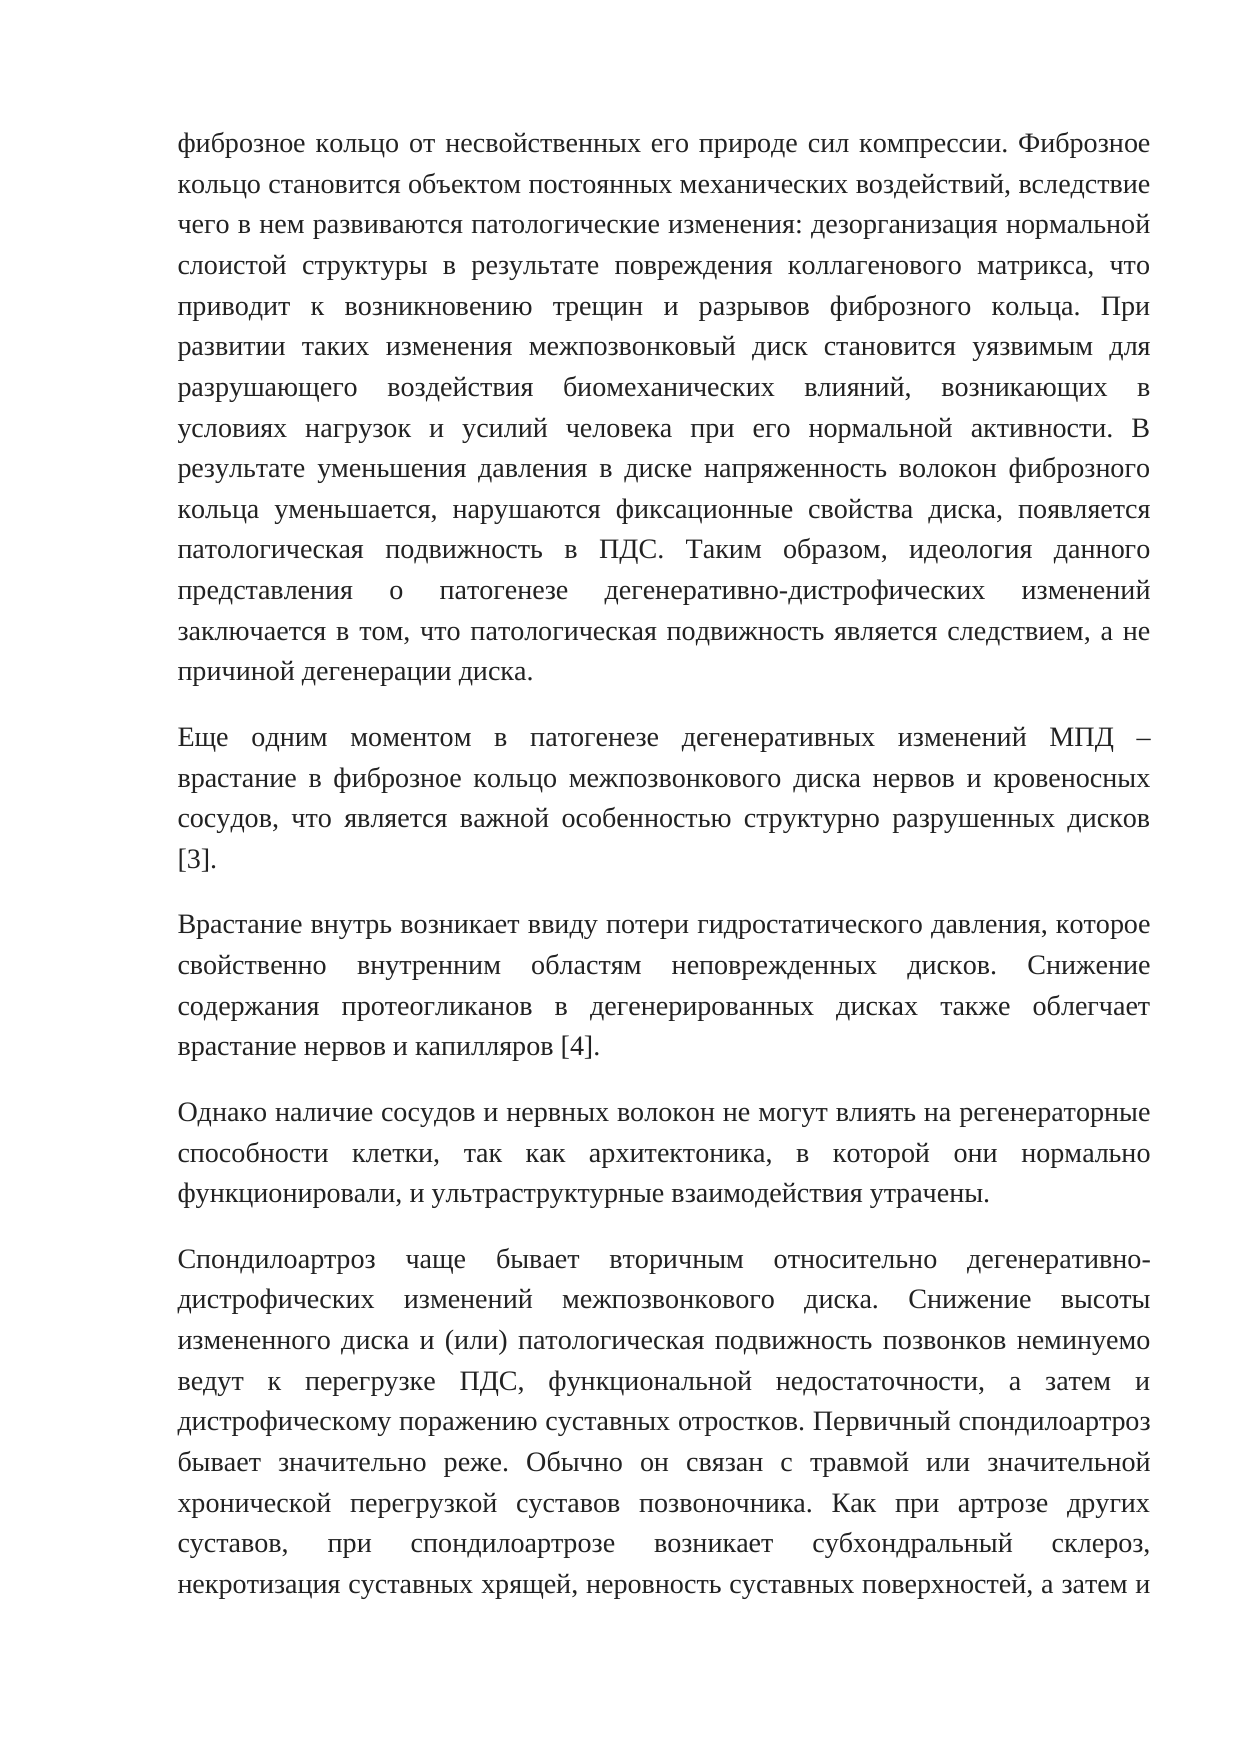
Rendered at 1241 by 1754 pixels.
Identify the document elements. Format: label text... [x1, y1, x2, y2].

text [177, 1234, 1152, 1599]
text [177, 118, 1152, 687]
text Еще одним моментом в патогенезе дегенеративных изменений МПД – врастание в фиброзное кольцо межпозвонкового диска нервов и кровеносных сосудов, что является важной особенностью структурно разрушенных дисков [3]. [177, 712, 1152, 874]
text Врастание внутрь возникает ввиду потери гидростатического давления, которое свойственно внутренним областям неповрежденных дисков. Снижение содержания протеогликанов в дегенерированных дисках также облегчает врастание нервов и капилляров [4]. [177, 899, 1152, 1062]
text Однако наличие сосудов и нервных волокон не могут влиять на регенераторные способности клетки, так как архитектоника, в которой они нормально функционировали, и ультраструктурные взаимодействия утрачены. [177, 1087, 1152, 1209]
